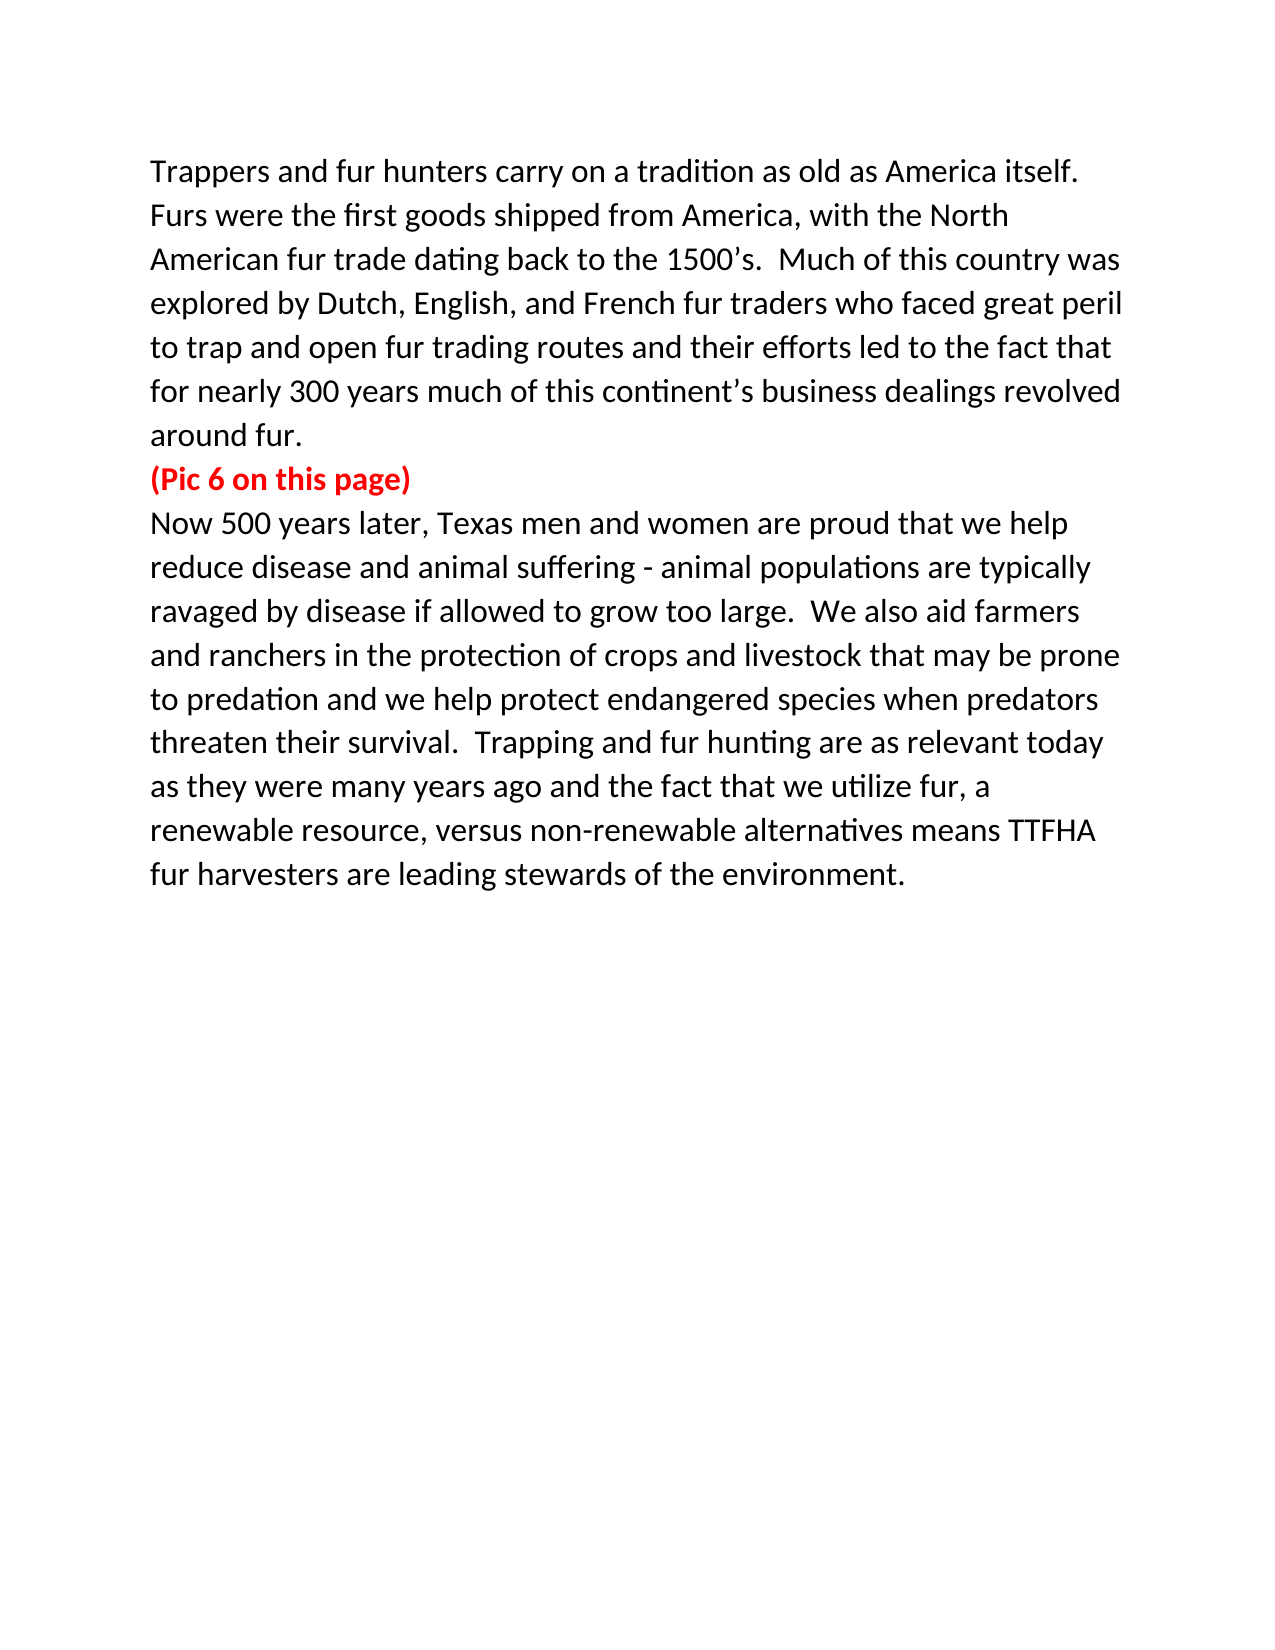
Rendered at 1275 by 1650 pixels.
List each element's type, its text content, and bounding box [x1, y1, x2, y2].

text (Pic 6 on this page) [150, 458, 1125, 498]
text Trappers and fur hunters carry on a tradition as old as America itself. Furs were the first goods shipped from America, with the North American fur trade dating back to the 1500’s. Much of this country was explored by Dutch, English, and French fur traders who faced great peril to trap and open fur trading routes and their efforts led to the fact that for nearly 300 years much of this continent’s business dealings revolved around fur. [150, 150, 1125, 454]
text Now 500 years later, Texas men and women are proud that we help reduce disease and animal suffering - animal populations are typically ravaged by disease if allowed to grow too large. We also aid farmers and ranchers in the protection of crops and livestock that may be prone to predation and we help protect endangered species when predators threaten their survival. Trapping and fur hunting are as relevant today as they were many years ago and the fact that we utilize fur, a renewable resource, versus non-renewable alternatives means TTFHA fur harvesters are leading stewards of the environment. [150, 502, 1125, 894]
